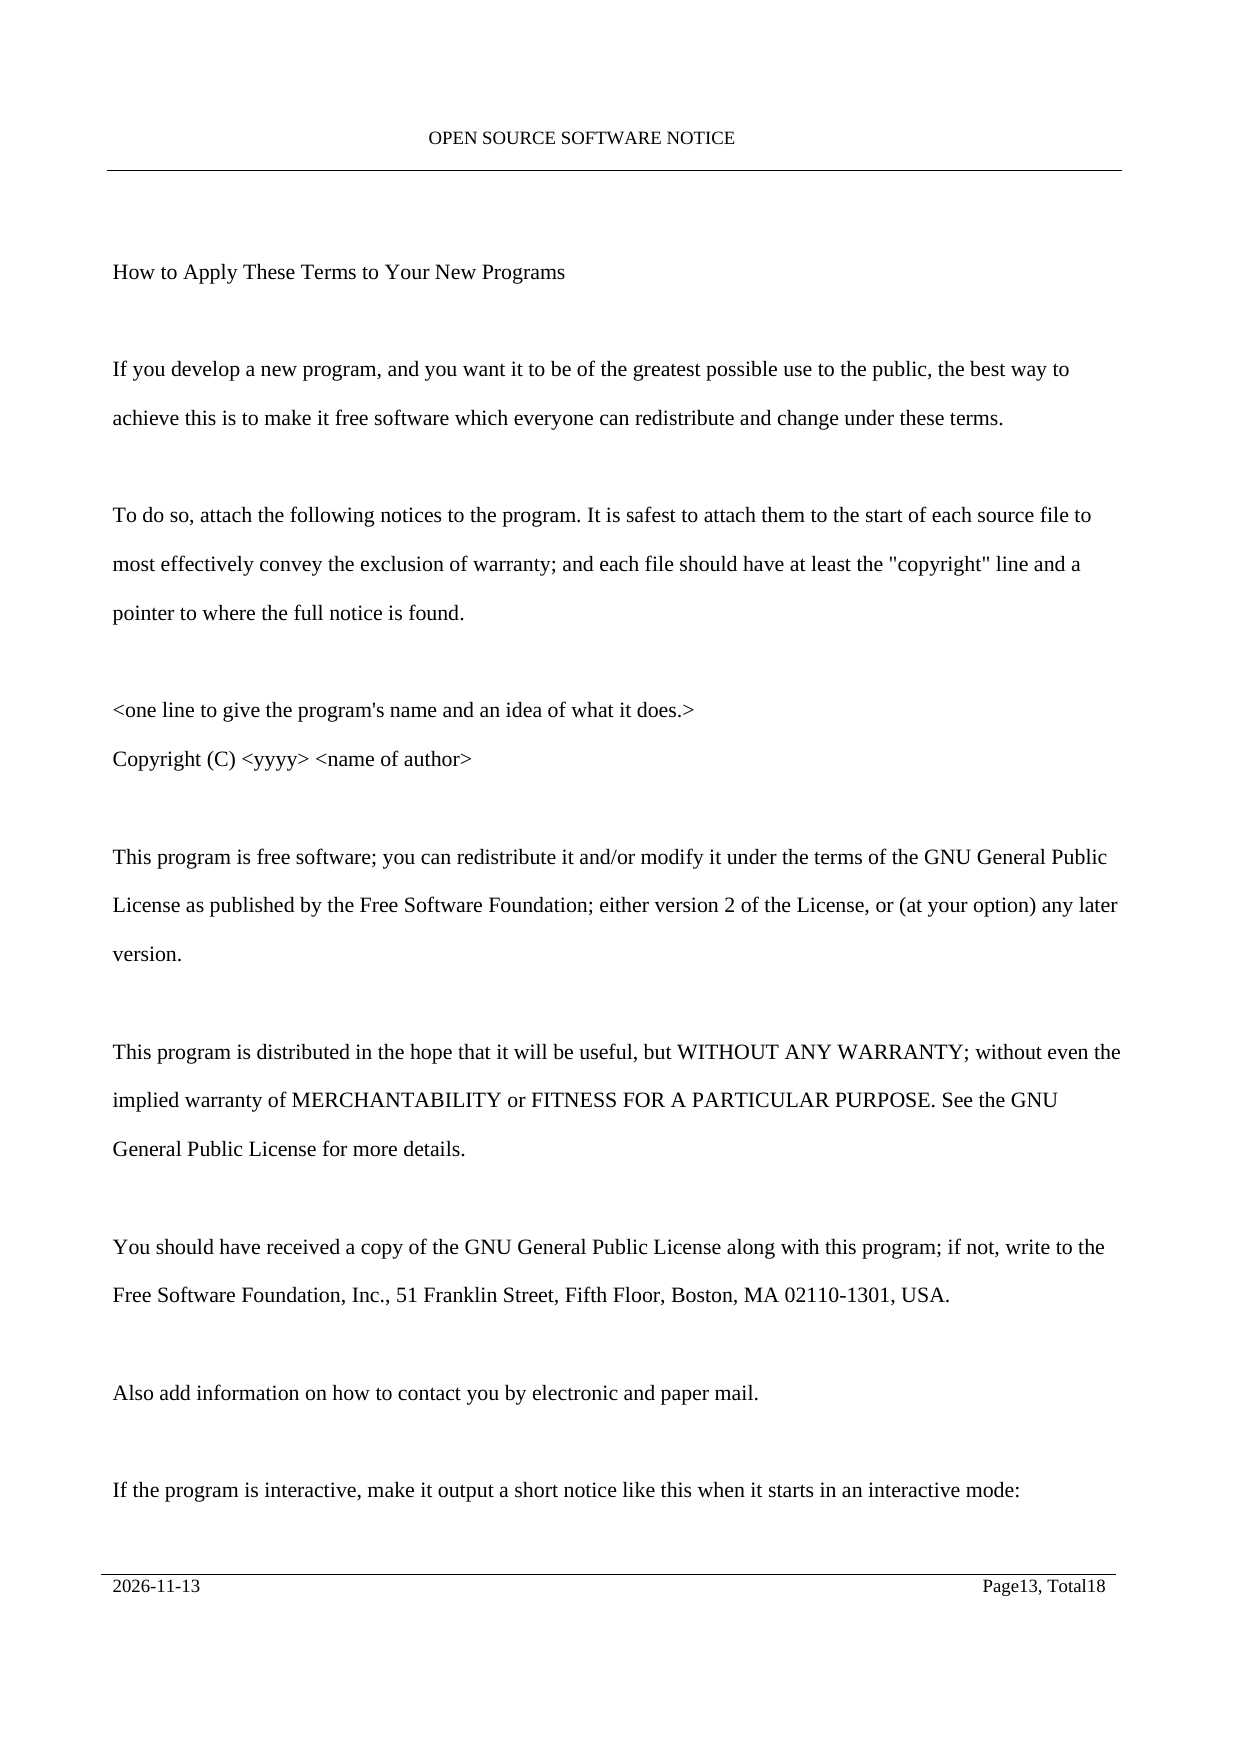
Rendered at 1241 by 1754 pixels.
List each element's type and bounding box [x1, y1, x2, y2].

text [112, 206, 1128, 1506]
